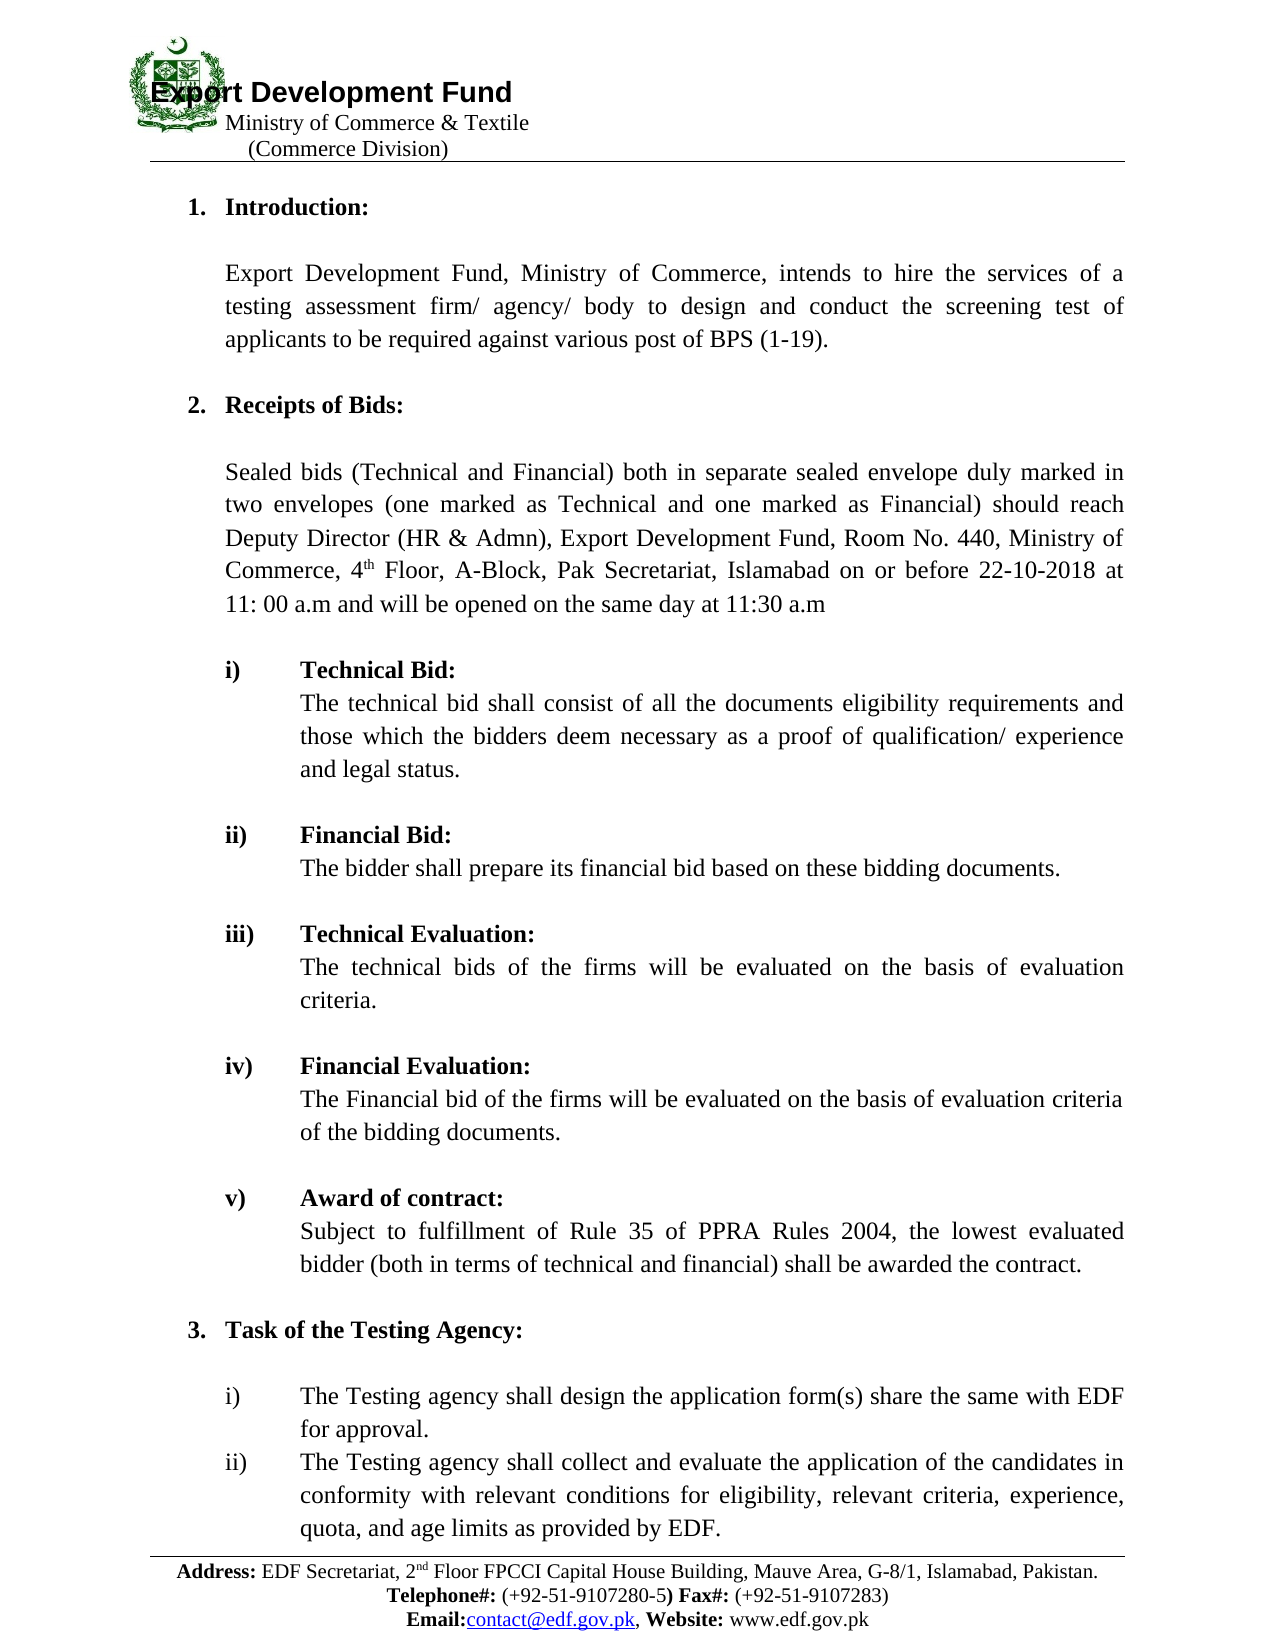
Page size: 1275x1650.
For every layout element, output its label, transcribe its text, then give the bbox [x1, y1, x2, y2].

list Introduction: [187, 192, 1125, 221]
list The technical bids of the firms will be evaluated on the basis of evaluation criteria. [300, 952, 1125, 1014]
list Technical Bid: [225, 655, 1125, 683]
list Subject to fulfillment of Rule 35 of PPRA Rules 2004, the lowest evaluated bidder (both in terms of technical and financial) shall be awarded the contract. [300, 1216, 1125, 1278]
list The Financial bid of the firms will be evaluated on the basis of evaluation criteria of the bidding documents. [300, 1084, 1125, 1146]
list Task of the Testing Agency: [187, 1315, 1125, 1344]
list Export Development Fund, Ministry of Commerce, intends to hire the services of a testing assessment firm/ agency/ body to design and conduct the screening test of applicants to be required against various post of BPS (1-19). [225, 258, 1125, 353]
list The Testing agency shall design the application form(s) share the same with EDF for approval. [225, 1381, 1125, 1443]
list The bidder shall prepare its financial bid based on these bidding documents. [300, 853, 1125, 882]
list Technical Evaluation: [225, 919, 1125, 948]
list Financial Evaluation: [225, 1051, 1125, 1080]
list Financial Bid: [225, 820, 1125, 848]
list Award of contract: [225, 1183, 1125, 1212]
list The Testing agency shall collect and evaluate the application of the candidates in conformity with relevant conditions for eligibility, relevant criteria, experience, quota, and age limits as provided by EDF. [225, 1447, 1125, 1542]
list Sealed bids (Technical and Financial) both in separate sealed envelope duly marked in two envelopes (one marked as Technical and one marked as Financial) should reach Deputy Director (HR & Admn), Export Development Fund, Room No. 440, Ministry of Commerce, 4th Floor, A-Block, Pak Secretariat, Islamabad on or before 22-10-2018 at 11: 00 a.m and will be opened on the same day at 11:30 a.m [225, 457, 1125, 617]
list The technical bid shall consist of all the documents eligibility requirements and those which the bidders deem necessary as a proof of qualification/ experience and legal status. [300, 688, 1125, 782]
list Receipts of Bids: [187, 391, 1125, 419]
picture [128, 36, 225, 133]
